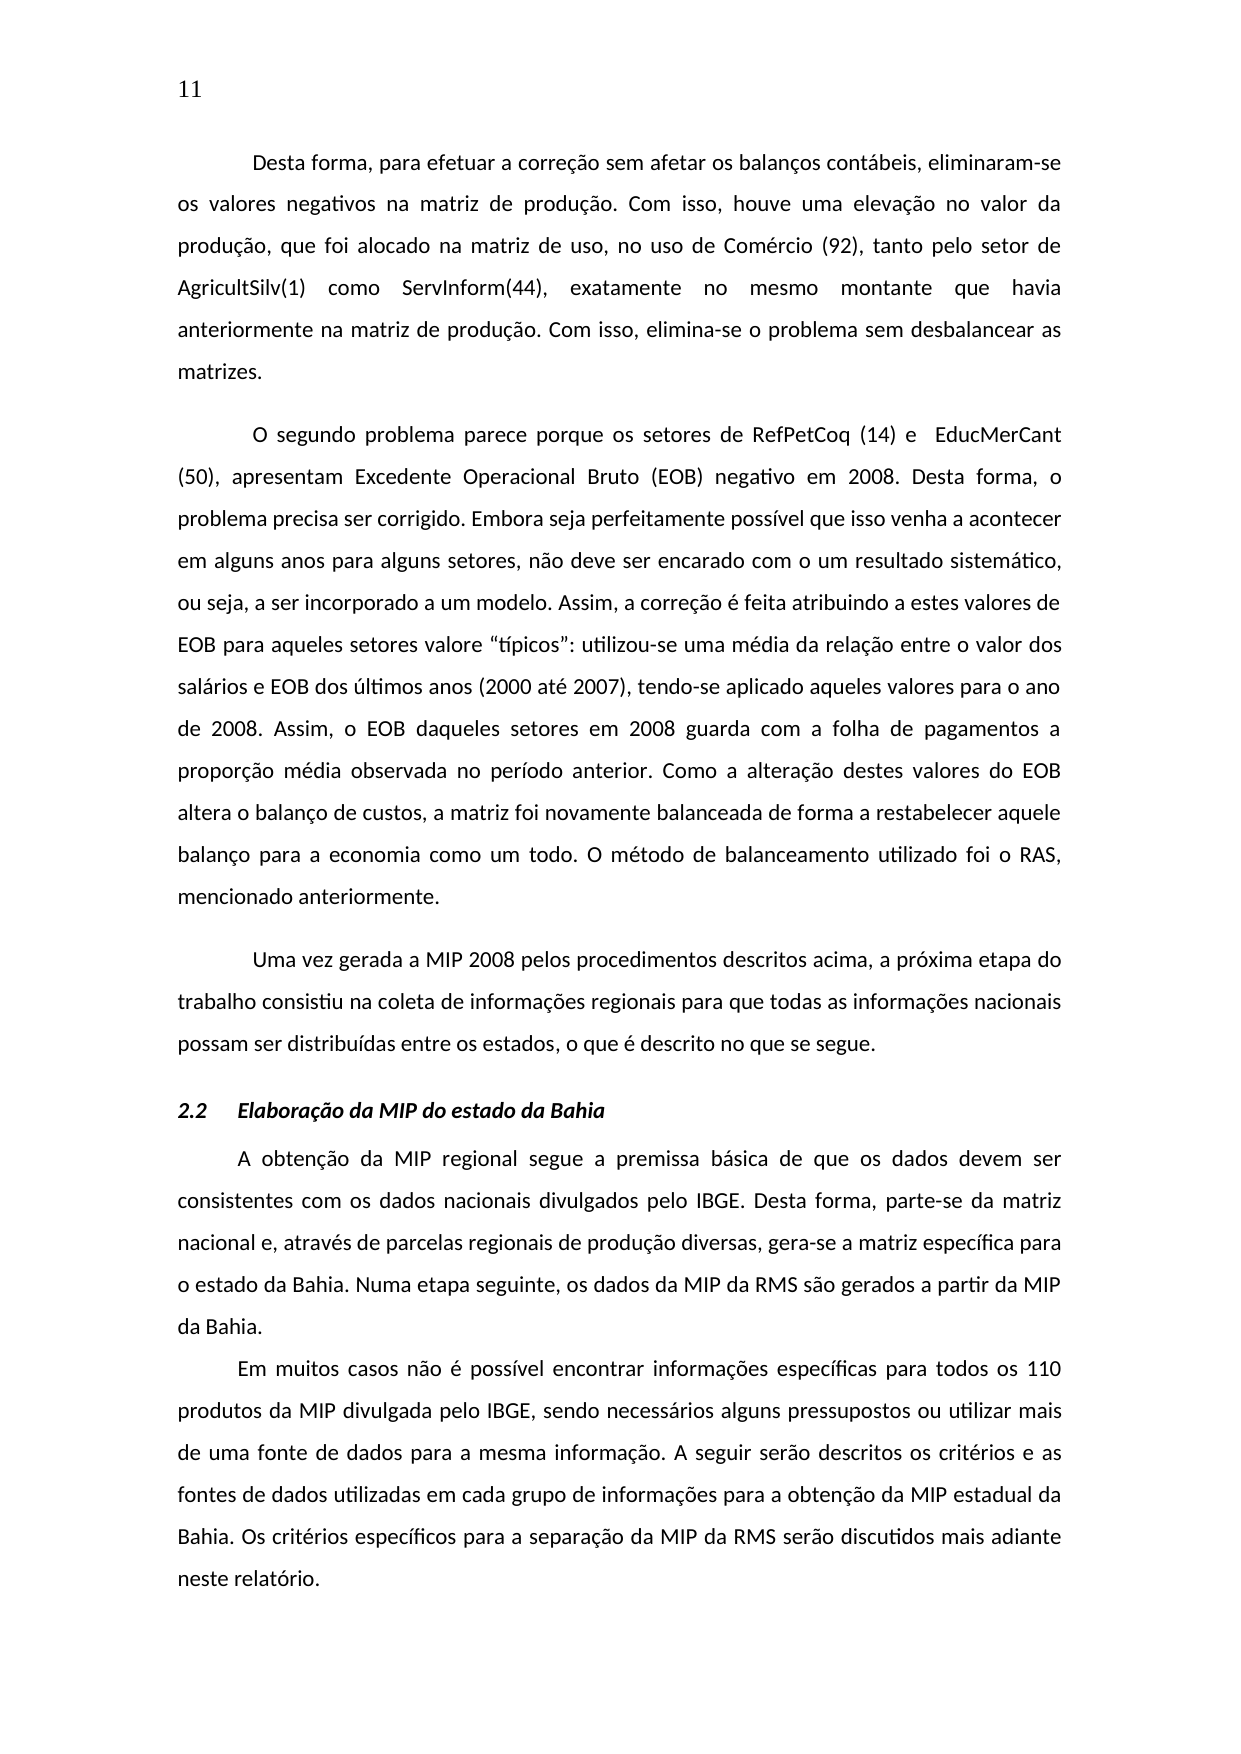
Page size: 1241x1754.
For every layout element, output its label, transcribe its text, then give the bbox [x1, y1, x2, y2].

text Desta forma, para efetuar a correção sem afetar os balanços contábeis, eliminaram-se os valores negativos na matriz de produção. Com isso, houve uma elevação no valor da produção, que foi alocado na matriz de uso, no uso de Comércio (92), tanto pelo setor de AgricultSilv(1) como ServInform(44), exatamente no mesmo montante que havia anteriormente na matriz de produção. Com isso, elimina-se o problema sem desbalancear as matrizes. [177, 148, 1063, 386]
text Uma vez gerada a MIP 2008 pelos procedimentos descritos acima, a próxima etapa do trabalho consistiu na coleta de informações regionais para que todas as informações nacionais possam ser distribuídas entre os estados, o que é descrito no que se segue. [177, 945, 1063, 1057]
text Em muitos casos não é possível encontrar informações específicas para todos os 110 produtos da MIP divulgada pelo IBGE, sendo necessários alguns pressupostos ou utilizar mais de uma fonte de dados para a mesma informação. A seguir serão descritos os critérios e as fontes de dados utilizadas em cada grupo de informações para a obtenção da MIP estadual da Bahia. Os critérios específicos para a separação da MIP da RMS serão discutidos mais adiante neste relatório. [177, 1354, 1063, 1592]
text O segundo problema parece porque os setores de RefPetCoq (14) e EducMerCant (50), apresentam Excedente Operacional Bruto (EOB) negativo em 2008. Desta forma, o problema precisa ser corrigido. Embora seja perfeitamente possível que isso venha a acontecer em alguns anos para alguns setores, não deve ser encarado com o um resultado sistemático, ou seja, a ser incorporado a um modelo. Assim, a correção é feita atribuindo a estes valores de EOB para aqueles setores valore “típicos”: utilizou-se uma média da relação entre o valor dos salários e EOB dos últimos anos (2000 até 2007), tendo-se aplicado aqueles valores para o ano de 2008. Assim, o EOB daqueles setores em 2008 guarda com a folha de pagamentos a proporção média observada no período anterior. Como a alteração destes valores do EOB altera o balanço de custos, a matriz foi novamente balanceada de forma a restabelecer aquele balanço para a economia como um todo. O método de balanceamento utilizado foi o RAS, mencionado anteriormente. [177, 420, 1063, 910]
text A obtenção da MIP regional segue a premissa básica de que os dados devem ser consistentes com os dados nacionais divulgados pelo IBGE. Desta forma, parte-se da matriz nacional e, através de parcelas regionais de produção diversas, gera-se a matriz específica para o estado da Bahia. Numa etapa seguinte, os dados da MIP da RMS são gerados a partir da MIP da Bahia. [177, 1144, 1063, 1340]
subtitle Elaboração da MIP do estado da Bahia [177, 1096, 1063, 1124]
